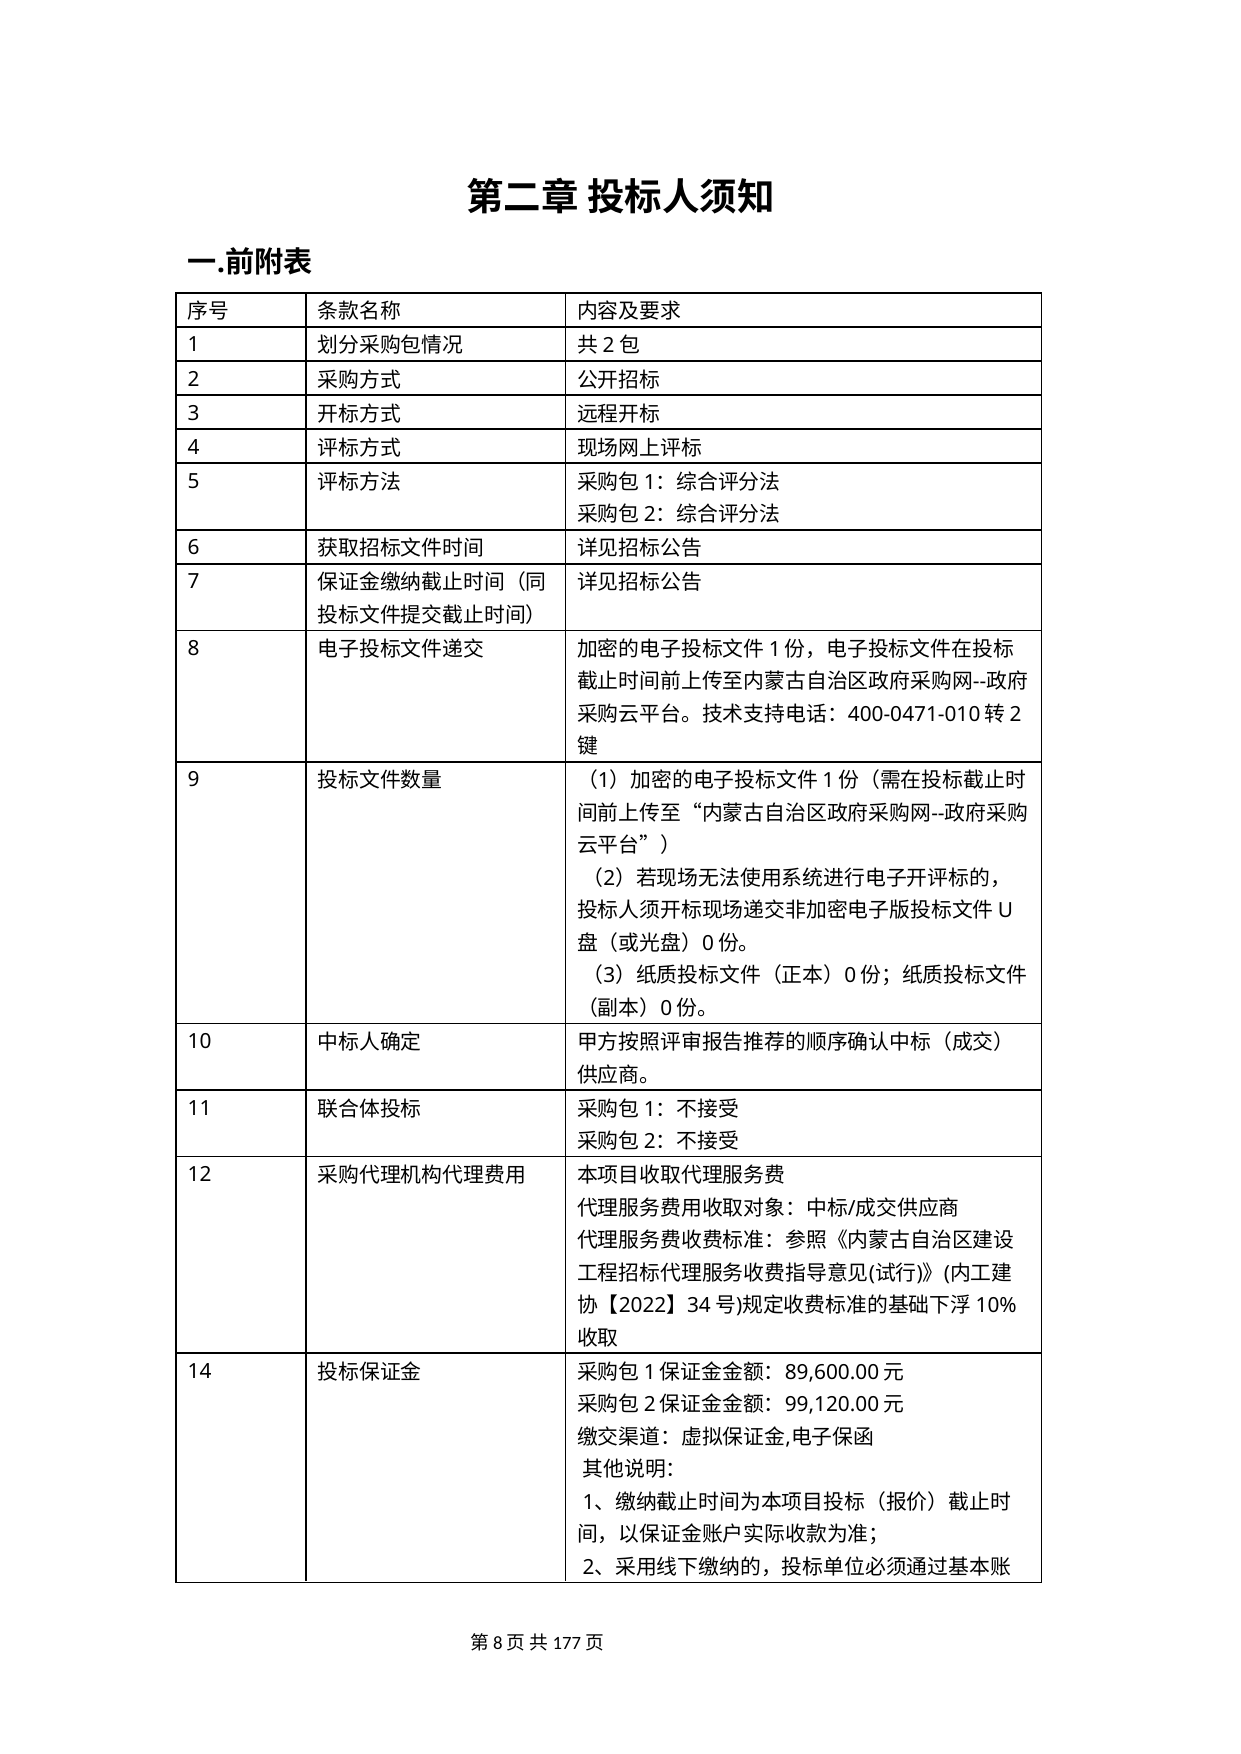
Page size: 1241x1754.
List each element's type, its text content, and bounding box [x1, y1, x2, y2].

table_cell 投标文件数量 [307, 763, 565, 1023]
table_cell 详见招标公告 [566, 531, 1041, 563]
table_cell 7 [177, 565, 305, 629]
table_cell 采购包1：不接受 采购包2：不接受 [566, 1091, 1041, 1156]
table_cell 采购包1：综合评分法 采购包2：综合评分法 [566, 464, 1041, 529]
table_cell 9 [177, 763, 305, 1023]
table_cell 甲方按照评审报告推荐的顺序确认中标（成交）供应商。 [566, 1024, 1041, 1089]
table_cell 中标人确定 [307, 1024, 565, 1089]
table_cell 划分采购包情况 [307, 328, 565, 360]
table_cell 投标保证金 [307, 1354, 565, 1581]
table_cell 采购代理机构代理费用 [307, 1157, 565, 1352]
table_cell 评标方式 [307, 430, 565, 462]
table_cell 12 [177, 1157, 305, 1352]
table_cell 评标方法 [307, 464, 565, 529]
text 第二章 投标人须知 [187, 162, 1053, 227]
table_cell 电子投标文件递交 [307, 631, 565, 761]
table_cell 联合体投标 [307, 1091, 565, 1156]
table_cell 保证金缴纳截止时间（同投标文件提交截止时间） [307, 565, 565, 629]
table_cell 10 [177, 1024, 305, 1089]
table_header 内容及要求 [566, 294, 1041, 326]
table_header 序号 [177, 294, 305, 326]
table_cell 4 [177, 430, 305, 462]
table_cell 11 [177, 1091, 305, 1156]
table_cell （1）加密的电子投标文件1份（需在投标截止时间前上传至“内蒙古自治区政府采购网--政府采购云平台”） （2）若现场无法使用系统进行电子开评标的，投标人须开标现场递交非加密电子版投标文件U盘（或光盘）0份。 （3）纸质投标文件（正本）0份；纸质投标文件（副本）0份。 [566, 763, 1041, 1023]
table_cell 详见招标公告 [566, 565, 1041, 629]
table_cell 8 [177, 631, 305, 761]
text 一.前附表 [187, 227, 1053, 292]
table_cell 5 [177, 464, 305, 529]
table_cell 现场网上评标 [566, 430, 1041, 462]
table_cell 本项目收取代理服务费 代理服务费用收取对象：中标/成交供应商 代理服务费收费标准：参照《内蒙古自治区建设工程招标代理服务收费指导意见(试行)》(内工建协【2022】34号)规定收费标准的基础下浮10%收取 [566, 1157, 1041, 1352]
table_cell 采购方式 [307, 362, 565, 394]
table_cell 获取招标文件时间 [307, 531, 565, 563]
table_header 条款名称 [307, 294, 565, 326]
table_cell 加密的电子投标文件1份，电子投标文件在投标截止时间前上传至内蒙古自治区政府采购网--政府采购云平台。技术支持电话：400-0471-010转2键 [566, 631, 1041, 761]
table_cell 开标方式 [307, 396, 565, 428]
table_cell 6 [177, 531, 305, 563]
table_cell 共 2 包 [566, 328, 1041, 360]
table_cell 远程开标 [566, 396, 1041, 428]
table_cell 公开招标 [566, 362, 1041, 394]
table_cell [566, 1354, 1041, 1581]
table_cell 1 [177, 328, 305, 360]
table_cell 14 [177, 1354, 305, 1581]
table_cell 3 [177, 396, 305, 428]
table_cell 2 [177, 362, 305, 394]
